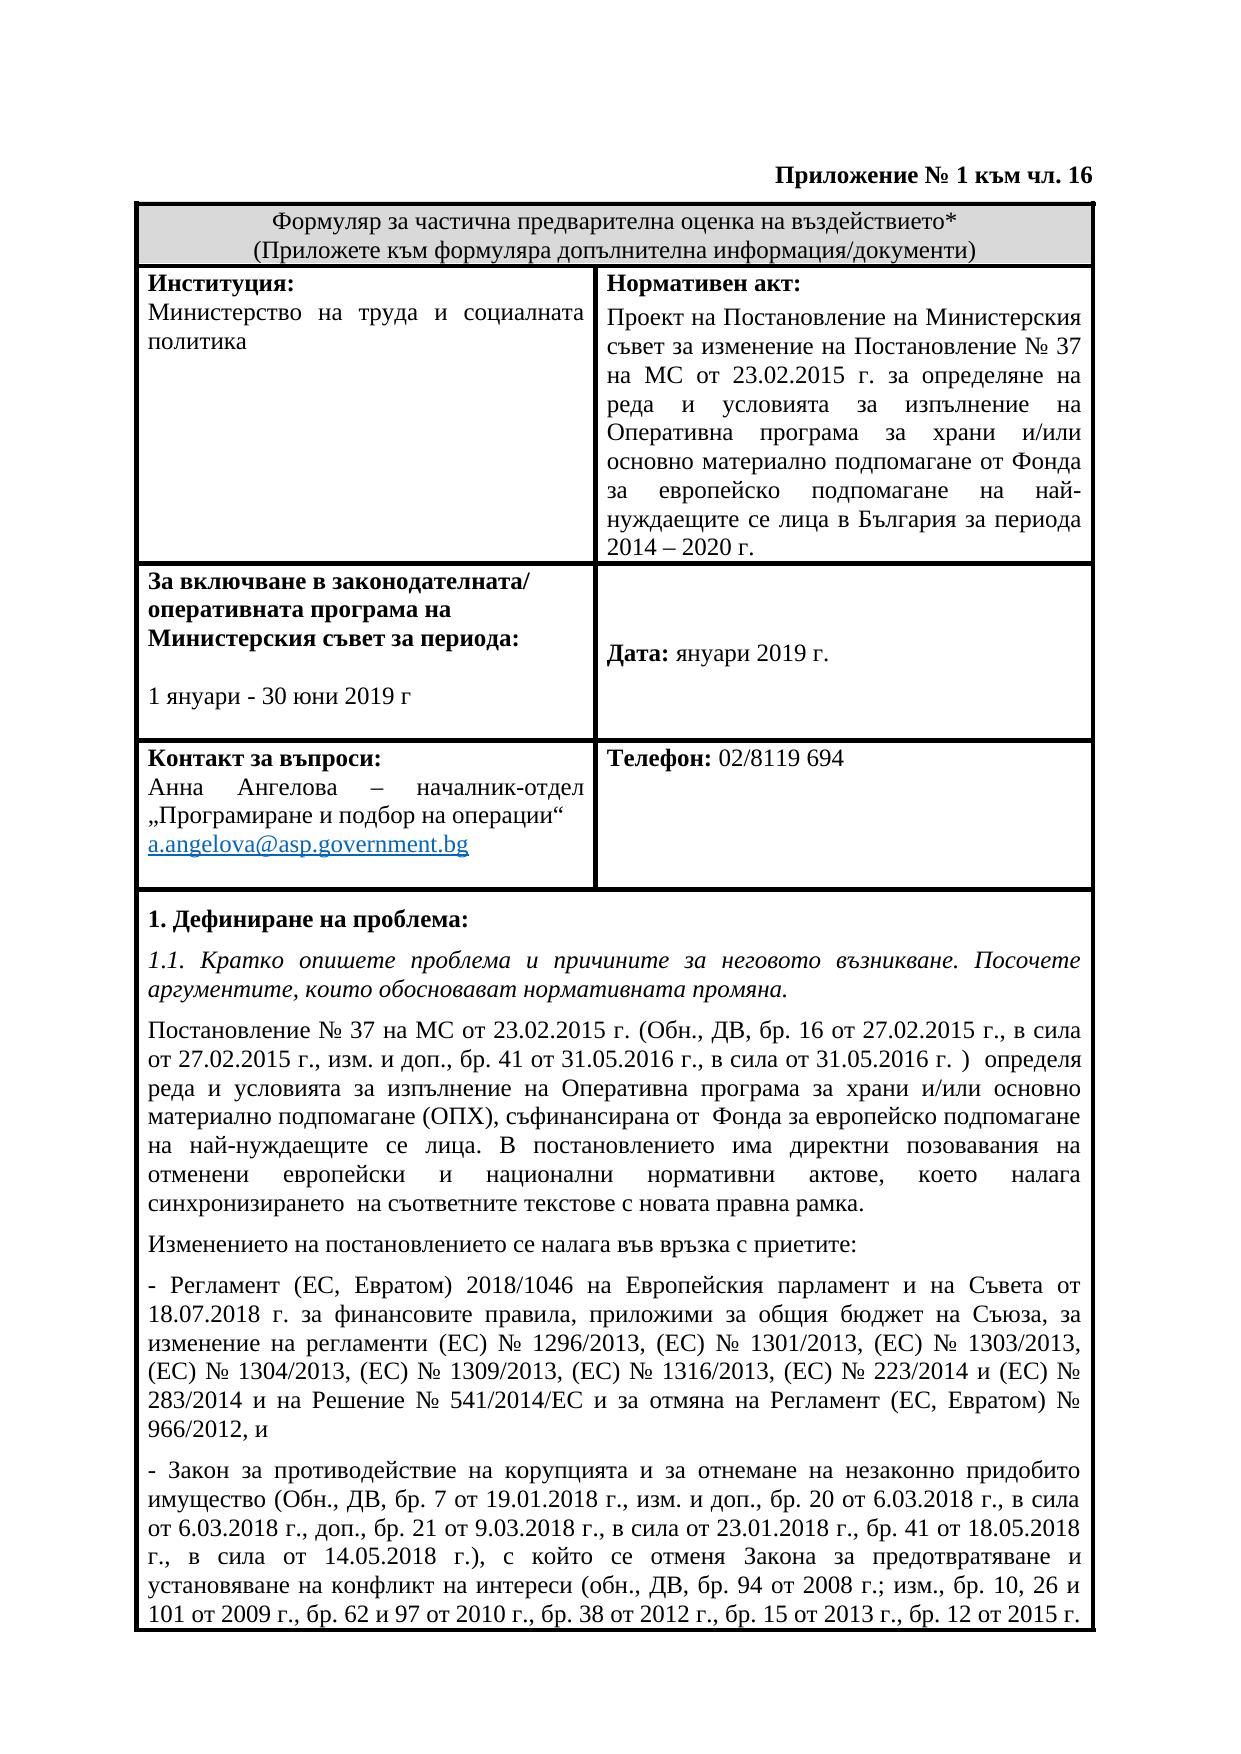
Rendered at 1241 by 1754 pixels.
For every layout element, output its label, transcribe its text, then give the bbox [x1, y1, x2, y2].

text Приложение № 1 към чл. 16 [148, 160, 1093, 189]
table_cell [139, 892, 1091, 1628]
table_header Формуляр за частична предварителна оценка на въздействието* (Приложете към формуляра допълнителна информация/документи) [139, 206, 1091, 263]
table_cell Нормативен акт: Проект на Постановление на Министерския съвет за изменение на Постановление № 37 на МС от 23.02.2015 г. за определяне на реда и условията за изпълнение на Оперативна програма за храни и/или основно материално подпомагане от Фонда за европейско подпомагане на най-нуждаещите се лица в България за периода 2014 – 2020 г. [598, 268, 1091, 561]
table_cell Дата: януари 2019 г. [598, 566, 1091, 738]
table_cell Телефон: 02/8119 694 [598, 743, 1091, 887]
table_cell Институция: Министерство на труда и социалната политика [139, 268, 593, 561]
table_cell За включване в законодателната/ оперативната програма на Министерския съвет за периода: 1 януари - 30 юни 2019 г [139, 566, 593, 738]
table_cell Контакт за въпроси: Анна Ангелова – началник-отдел „Програмиране и подбор на операции“ a.angelova@asp.government.bg [139, 743, 593, 887]
